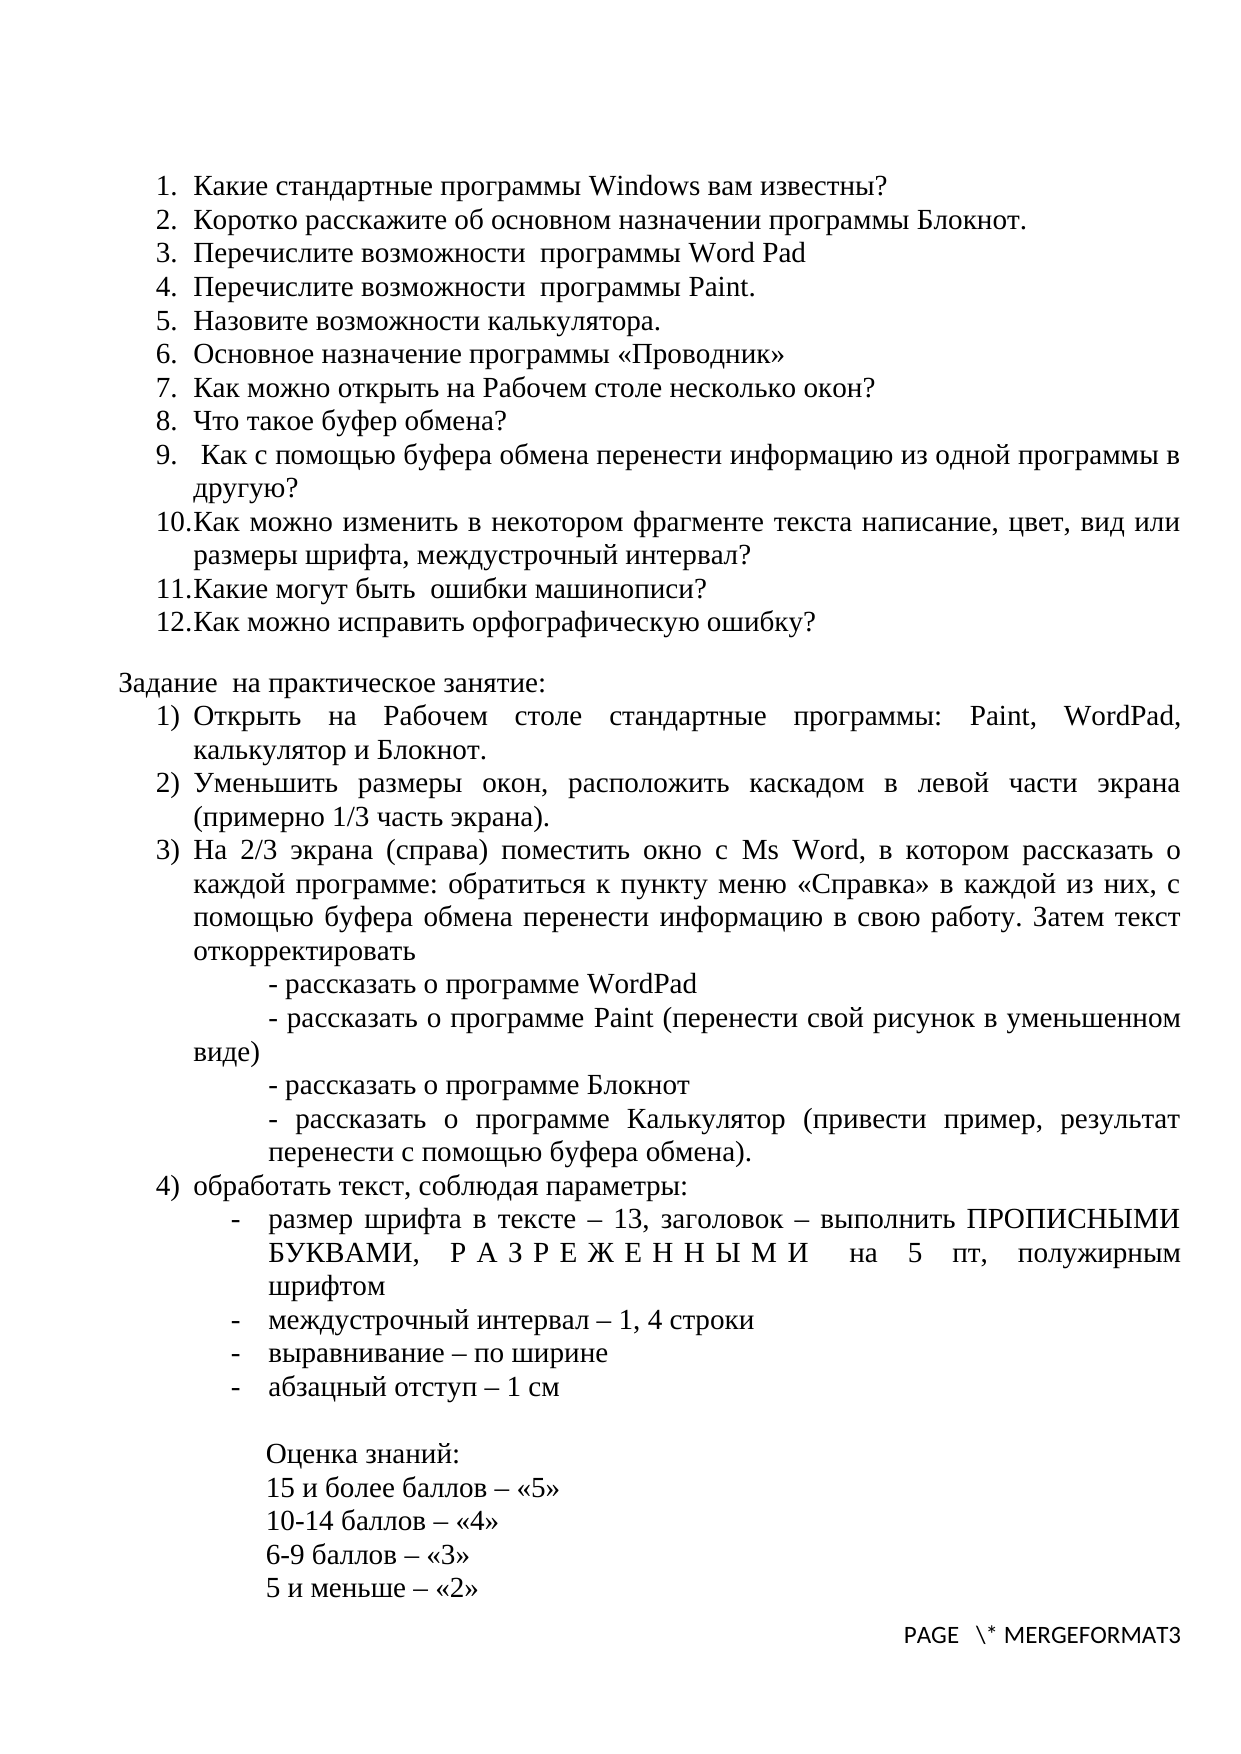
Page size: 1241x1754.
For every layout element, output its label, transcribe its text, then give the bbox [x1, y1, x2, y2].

list обработать текст, соблюдая параметры: [156, 1168, 1181, 1201]
list Как с помощью буфера обмена перенести информацию из одной программы в другую? [156, 437, 1181, 504]
list Основное назначение программы «Проводник» [156, 336, 1181, 370]
list На 2/3 экрана (справа) поместить окно с Ms Word, в котором рассказать о каждой программе: обратиться к пункту меню «Справка» в каждой из них, с помощью буфера обмена перенести информацию в свою работу. Затем текст откорректировать [156, 832, 1181, 967]
list Перечислите возможности программы Paint. [156, 269, 1181, 303]
text 10-14 баллов – «4» [266, 1503, 1181, 1537]
list Как можно исправить орфографическую ошибку? [156, 604, 1181, 638]
text - рассказать о программе Блокнот [231, 1067, 1181, 1101]
text Оценка знаний: [266, 1436, 1181, 1470]
list Перечислите возможности программы Word Pad [156, 236, 1181, 269]
list выравнивание – по ширине [231, 1336, 1181, 1369]
text 15 и более баллов – «5» [266, 1470, 1181, 1503]
list Как можно открыть на Рабочем столе несколько окон? [156, 370, 1181, 403]
text Задание на практическое занятие: [118, 665, 1181, 698]
text 6-9 баллов – «3» [266, 1537, 1181, 1570]
list Назовите возможности калькулятора. [156, 303, 1181, 336]
list Коротко расскажите об основном назначении программы Блокнот. [156, 202, 1181, 236]
text 5 и меньше – «2» [266, 1570, 1181, 1604]
list Какие стандартные программы Windows вам известны? [156, 168, 1181, 202]
list междустрочный интервал – 1, 4 строки [231, 1302, 1181, 1336]
list Как можно изменить в некотором фрагменте текста написание, цвет, вид или размеры шрифта, междустрочный интервал? [156, 504, 1181, 571]
list Уменьшить размеры окон, расположить каскадом в левой части экрана (примерно 1/3 часть экрана). [156, 765, 1181, 832]
text - рассказать о программе WordPad [231, 967, 1181, 1000]
text - рассказать о программе Калькулятор (привести пример, результат перенести с помощью буфера обмена). [268, 1101, 1181, 1168]
text - рассказать о программе Paint (перенести свой рисунок в уменьшенном виде) [193, 1000, 1181, 1067]
list Открыть на Рабочем столе стандартные программы: Paint, WordPad, калькулятор и Блокнот. [156, 698, 1181, 765]
list размер шрифта в тексте – 13, заголовок – выполнить ПРОПИСНЫМИ БУКВАМИ, РАЗРЕЖЕННЫМИ на 5 пт, полужирным шрифтом [231, 1201, 1181, 1302]
list абзацный отступ – 1 см [231, 1369, 1181, 1403]
list Какие могут быть ошибки машинописи? [156, 571, 1181, 604]
list Что такое буфер обмена? [156, 403, 1181, 437]
